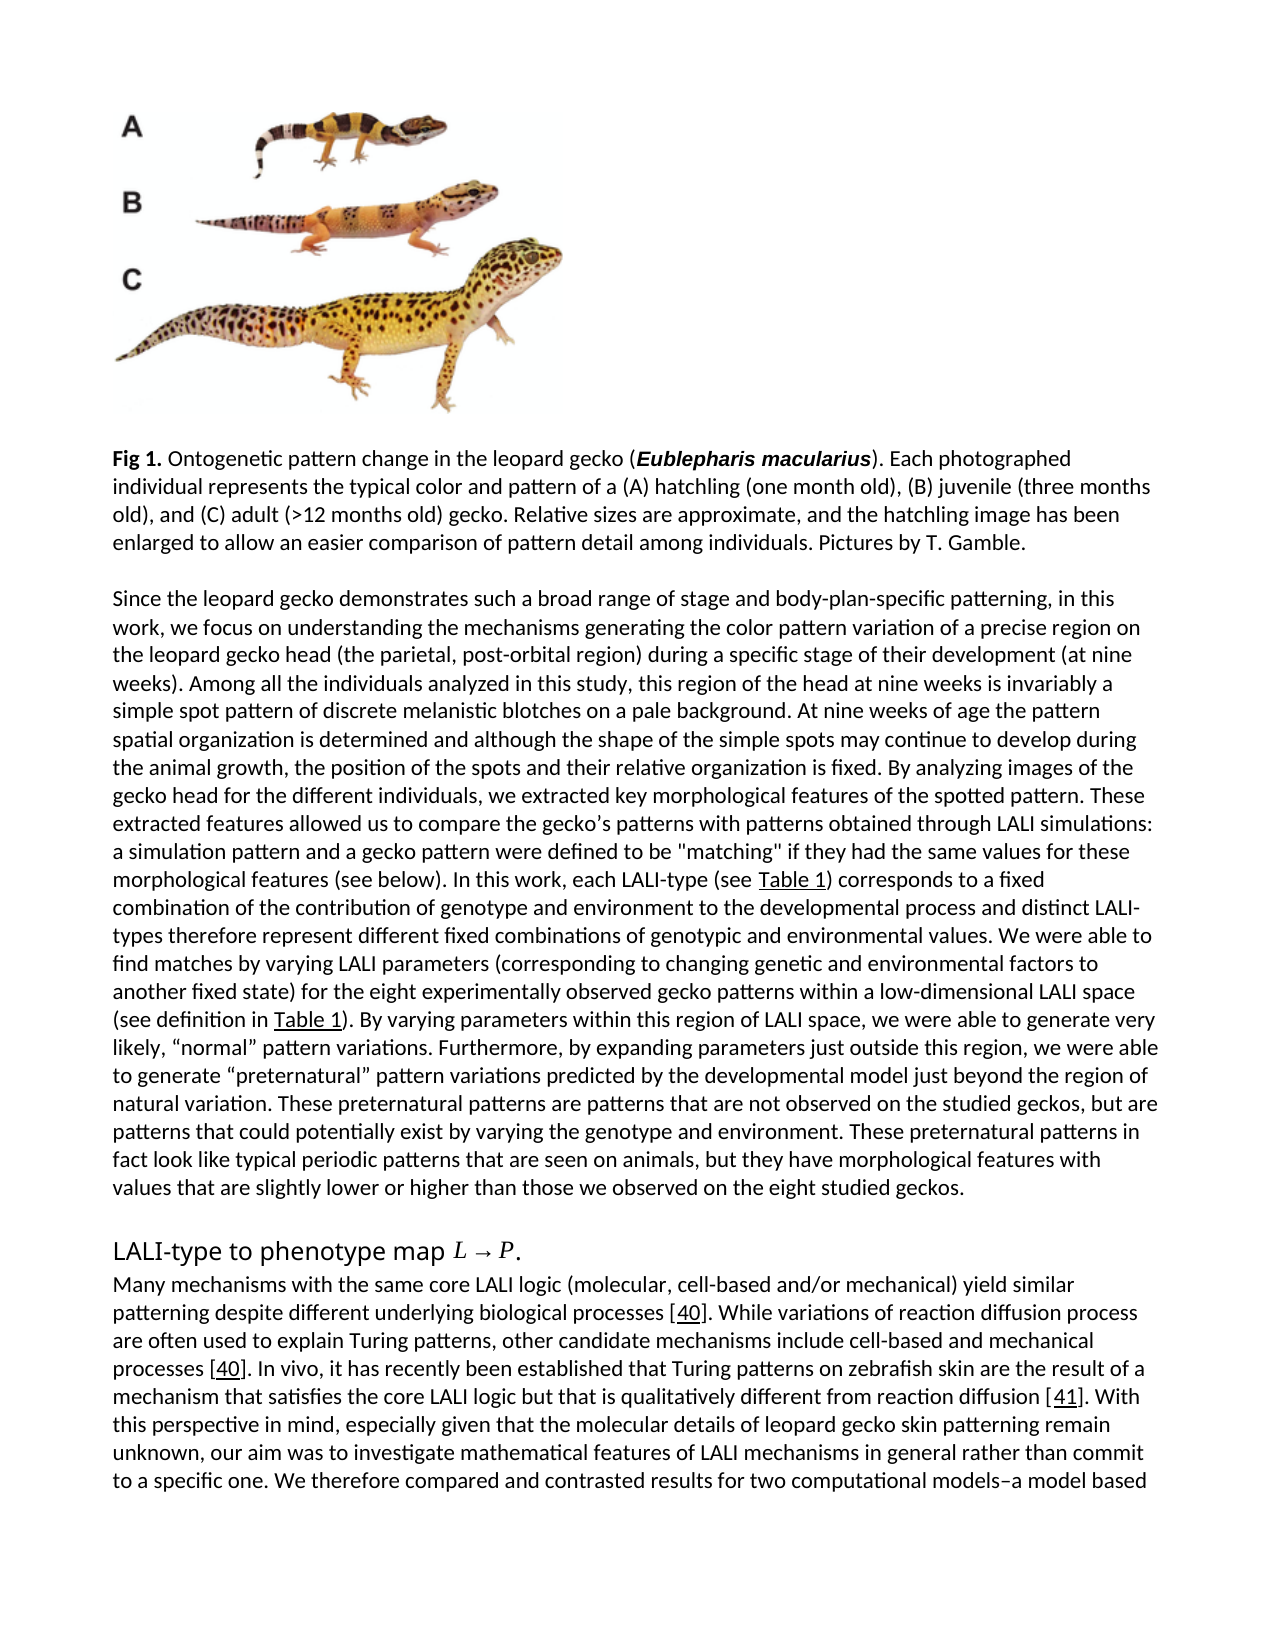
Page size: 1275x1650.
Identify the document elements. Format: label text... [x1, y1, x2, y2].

text Since the leopard gecko demonstrates such a broad range of stage and body-plan-specific patterning, in this work, we focus on understanding the mechanisms generating the color pattern variation of a precise region on the leopard gecko head (the parietal, post-orbital region) during a specific stage of their development (at nine weeks). Among all the individuals analyzed in this study, this region of the head at nine weeks is invariably a simple spot pattern of discrete melanistic blotches on a pale background. At nine weeks of age the pattern spatial organization is determined and although the shape of the simple spots may continue to develop during the animal growth, the position of the spots and their relative organization is fixed. By analyzing images of the gecko head for the different individuals, we extracted key morphological features of the spotted pattern. These extracted features allowed us to compare the gecko’s patterns with patterns obtained through LALI simulations: a simulation pattern and a gecko pattern were defined to be "matching" if they had the same values for these morphological features (see below). In this work, each LALI-type (see Table 1) corresponds to a fixed combination of the contribution of genotype and environment to the developmental process and distinct LALI-types therefore represent different fixed combinations of genotypic and environmental values. We were able to find matches by varying LALI parameters (corresponding to changing genetic and environmental factors to another fixed state) for the eight experimentally observed gecko patterns within a low-dimensional LALI space (see definition in Table 1). By varying parameters within this region of LALI space, we were able to generate very likely, “normal” pattern variations. Furthermore, by expanding parameters just outside this region, we were able to generate “preternatural” pattern variations predicted by the developmental model just beyond the region of natural variation. These preternatural patterns are patterns that are not observed on the studied geckos, but are patterns that could potentially exist by varying the genotype and environment. These preternatural patterns in fact look like typical periodic patterns that are seen on animals, but they have morphological features with values that are slightly lower or higher than those we observed on the eight studied geckos. [112, 584, 1162, 1201]
text Fig 1. Ontogenetic pattern change in the leopard gecko (Eublepharis macularius). Each photographed individual represents the typical color and pattern of a (A) hatchling (one month old), (B) juvenile (three months old), and (C) adult (>12 months old) gecko. Relative sizes are approximate, and the hatchling image has been enlarged to allow an easier comparison of pattern detail among individuals. Pictures by T. Gamble. [112, 444, 1162, 557]
subtitle LALI-type to phenotype map . [112, 1233, 1162, 1267]
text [112, 1270, 1162, 1494]
picture [112, 112, 563, 414]
